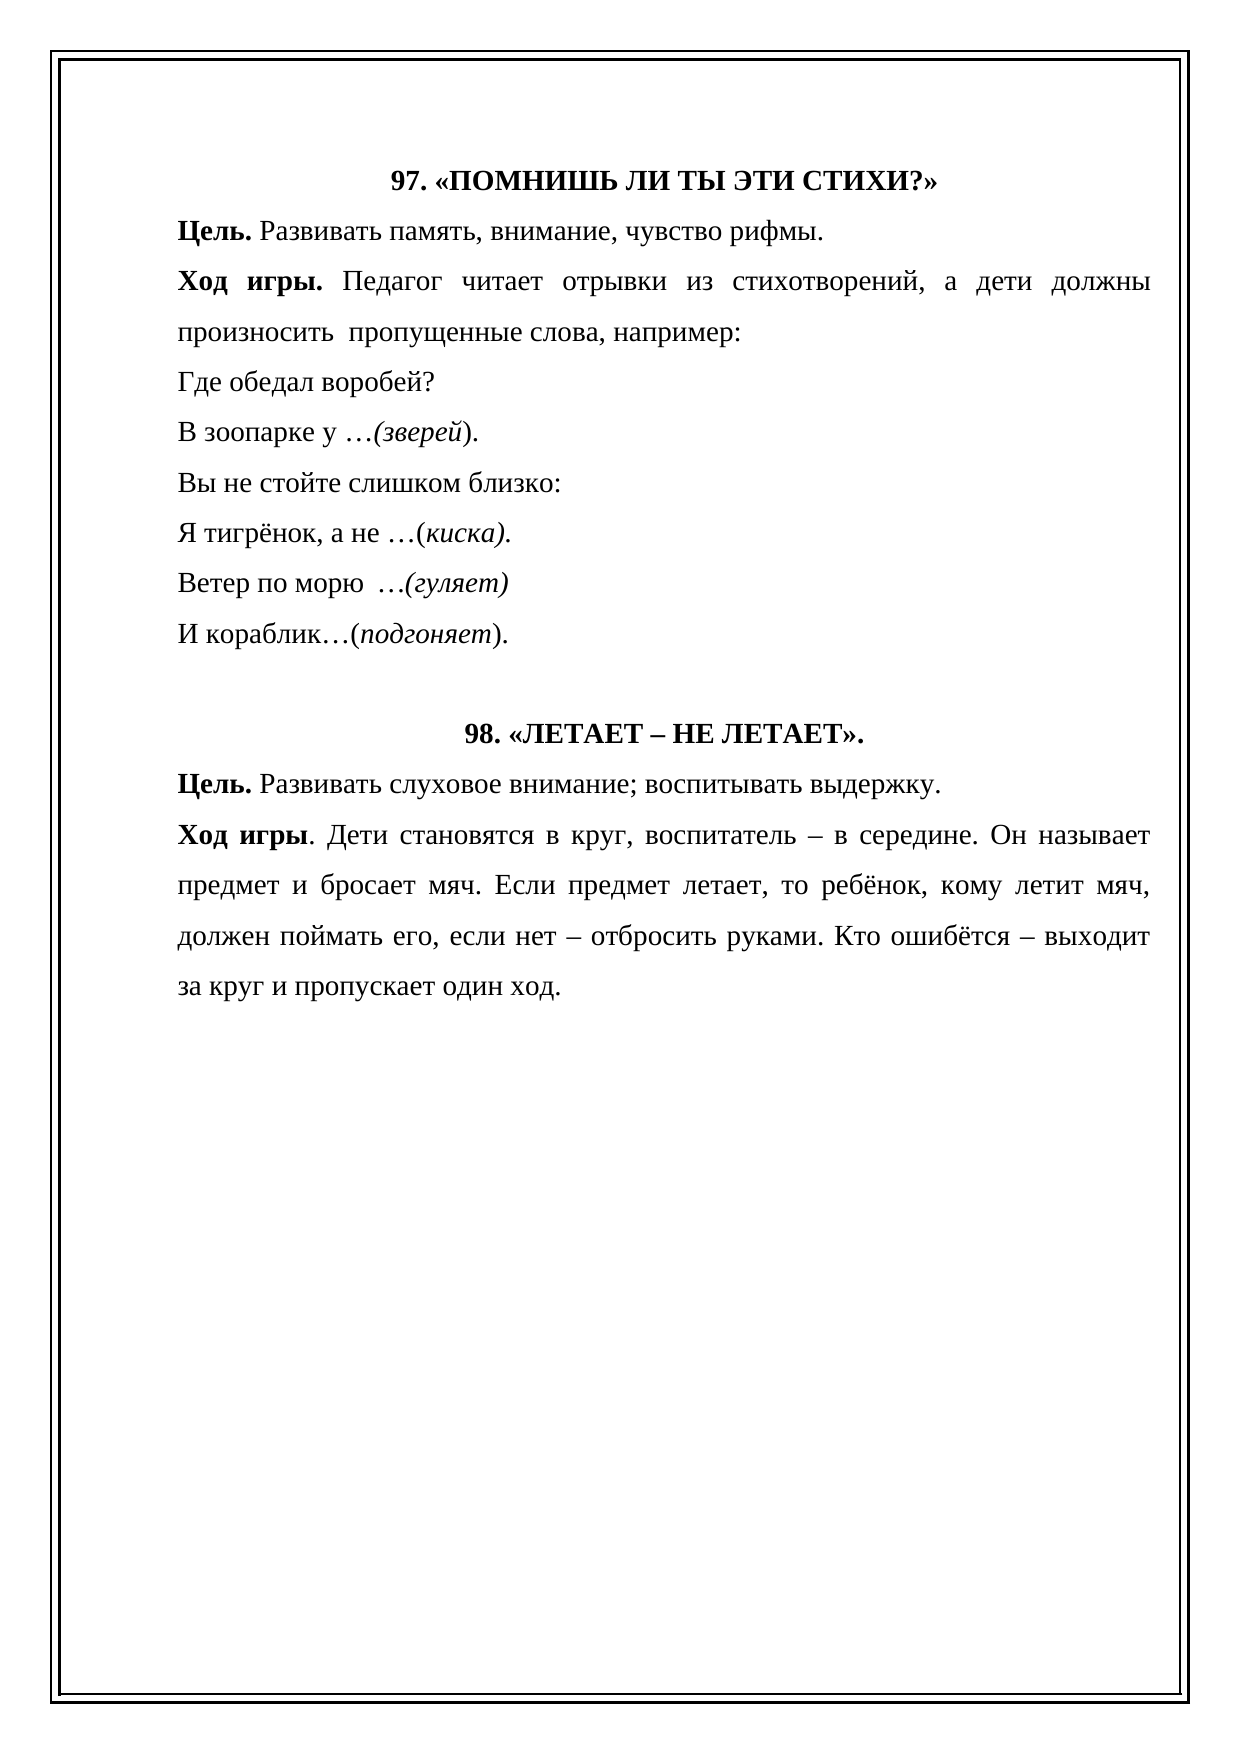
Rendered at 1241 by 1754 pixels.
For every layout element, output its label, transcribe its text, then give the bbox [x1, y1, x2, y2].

list Ход игры. Педагог читает отрывки из стихотворений, а дети должны произносить пропущенные слова, например: [177, 263, 1152, 347]
list Я тигрёнок, а не …(киска). [177, 515, 1152, 549]
list В зоопарке у …(зверей). [177, 414, 1152, 448]
list Ход игры. Дети становятся в круг, воспитатель – в середине. Он называет предмет и бросает мяч. Если предмет летает, то ребёнок, кому летит мяч, должен поймать его, если нет – отбросить руками. Кто ошибётся – выходит за круг и пропускает один ход. [177, 817, 1152, 1001]
list Цель. Развивать память, внимание, чувство рифмы. [177, 213, 1152, 247]
list 97. «ПОМНИШЬ ЛИ ТЫ ЭТИ СТИХИ?» [177, 118, 1152, 196]
list Цель. Развивать слуховое внимание; воспитывать выдержку. [177, 767, 1152, 800]
list Ветер по морю …(гуляет) [177, 565, 1152, 599]
list И кораблик…(подгоняет). [177, 616, 1152, 649]
list Где обедал воробей? [177, 364, 1152, 398]
list 98. «ЛЕТАЕТ – НЕ ЛЕТАЕТ». [177, 716, 1152, 750]
list Вы не стойте слишком близко: [177, 465, 1152, 498]
